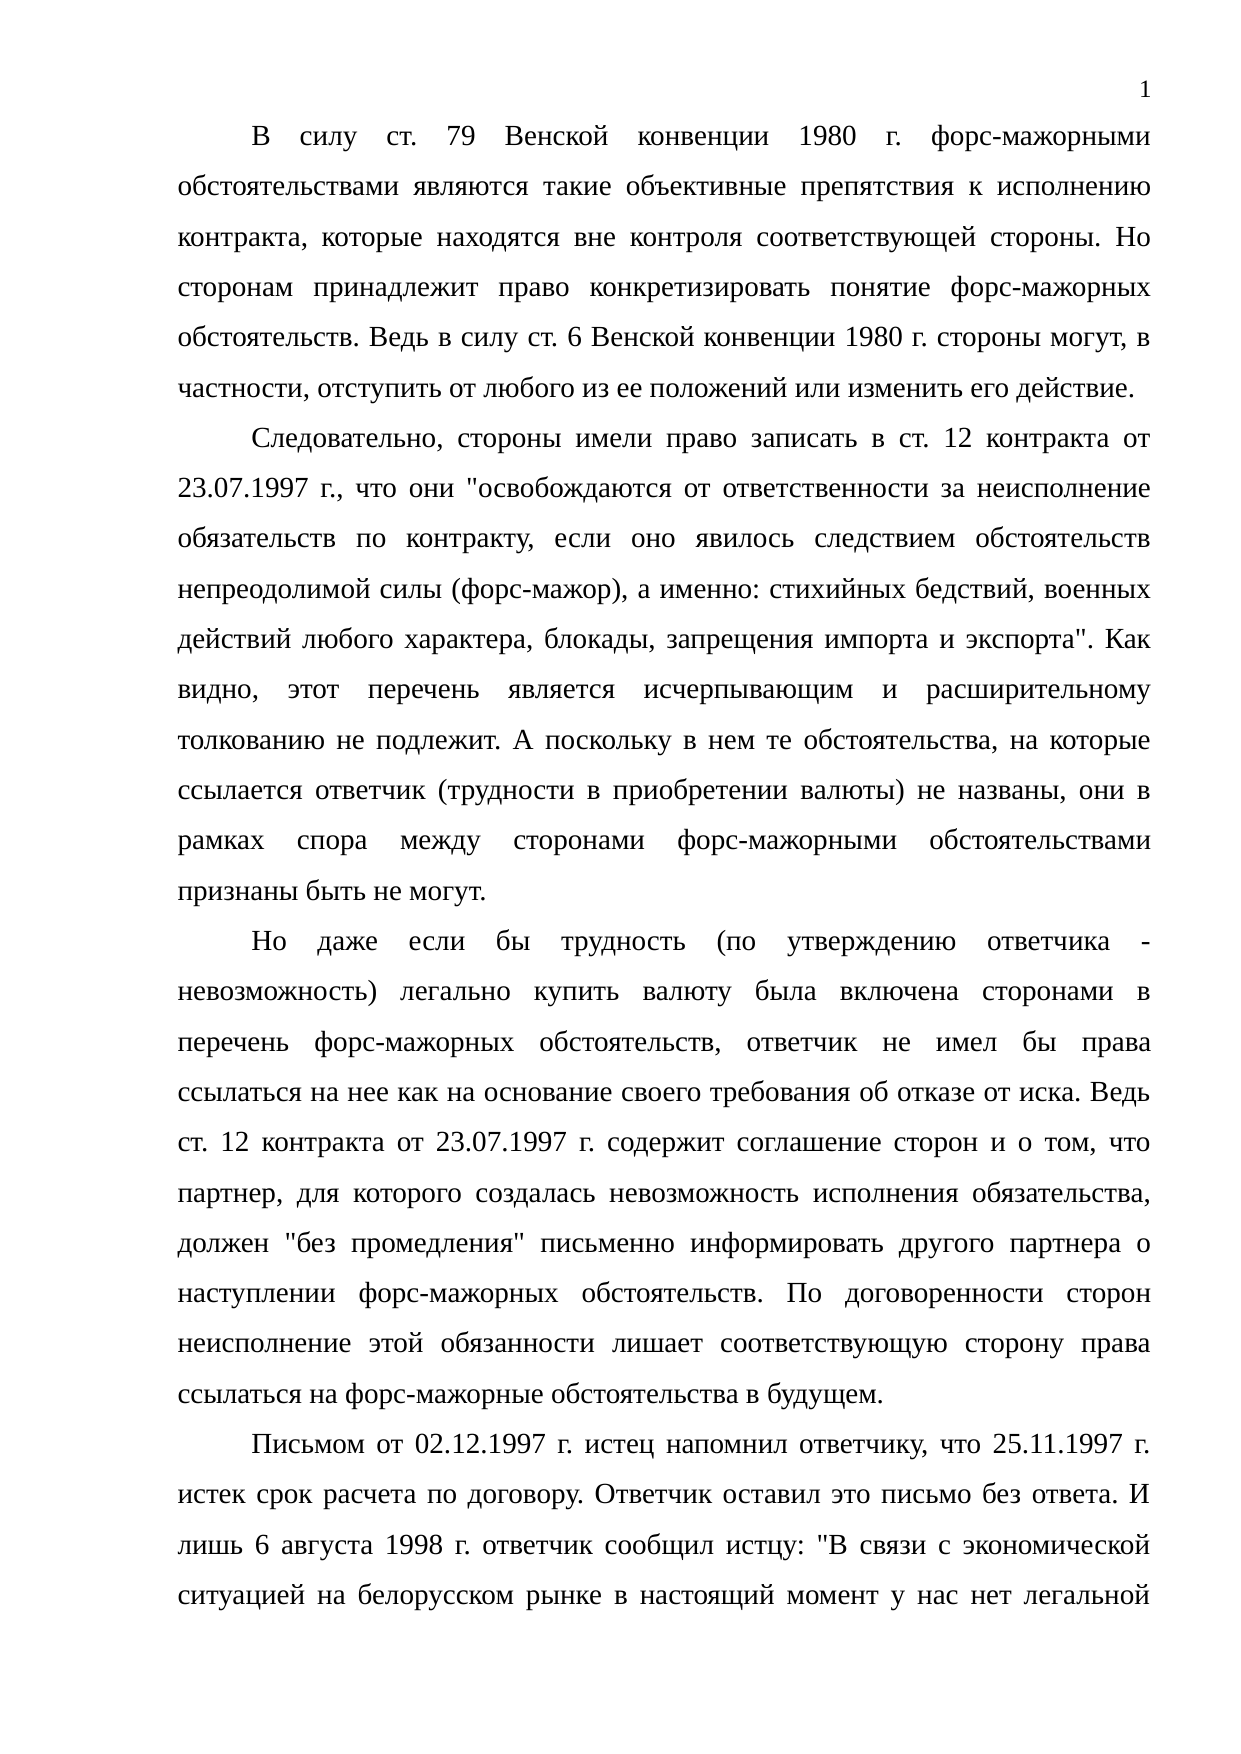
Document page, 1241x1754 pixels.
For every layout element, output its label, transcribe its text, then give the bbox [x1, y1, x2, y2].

text Следовательно, стороны имели право записать в ст. 12 контракта от 23.07.1997 г., что они "освобождаются от ответственности за неисполнение обязательств по контракту, если оно явилось следствием обстоятельств непреодолимой силы (форс-мажор), а именно: стихийных бедствий, военных действий любого характера, блокады, запрещения импорта и экспорта". Как видно, этот перечень является исчерпывающим и расширительному толкованию не подлежит. А поскольку в нем те обстоятельства, на которые ссылается ответчик (трудности в приобретении валюты) не названы, они в рамках спора между сторонами форс-мажорными обстоятельствами признаны быть не могут. [177, 420, 1152, 906]
text В силу ст. 79 Венской конвенции . форс-мажорными обстоятельствами являются такие объективные препятствия к исполнению контракта, которые находятся вне контроля соответствующей стороны. Но сторонам принадлежит право конкретизировать понятие форс-мажорных обстоятельств. Ведь в силу ст. 6 Венской конвенции . стороны могут, в частности, отступить от любого из ее положений или изменить его действие. [177, 118, 1152, 403]
text Но даже если бы трудность (по утверждению ответчика - невозможность) легально купить валюту была включена сторонами в перечень форс-мажорных обстоятельств, ответчик не имел бы права ссылаться на нее как на основание своего требования об отказе от иска. Ведь ст. 12 контракта от 23.07.1997 г. содержит соглашение сторон и о том, что партнер, для которого создалась невозможность исполнения обязательства, должен "без промедления" письменно информировать другого партнера о наступлении форс-мажорных обстоятельств. По договоренности сторон неисполнение этой обязанности лишает соответствующую сторону права ссылаться на форс-мажорные обстоятельства в будущем. [177, 923, 1152, 1409]
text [177, 1426, 1152, 1611]
